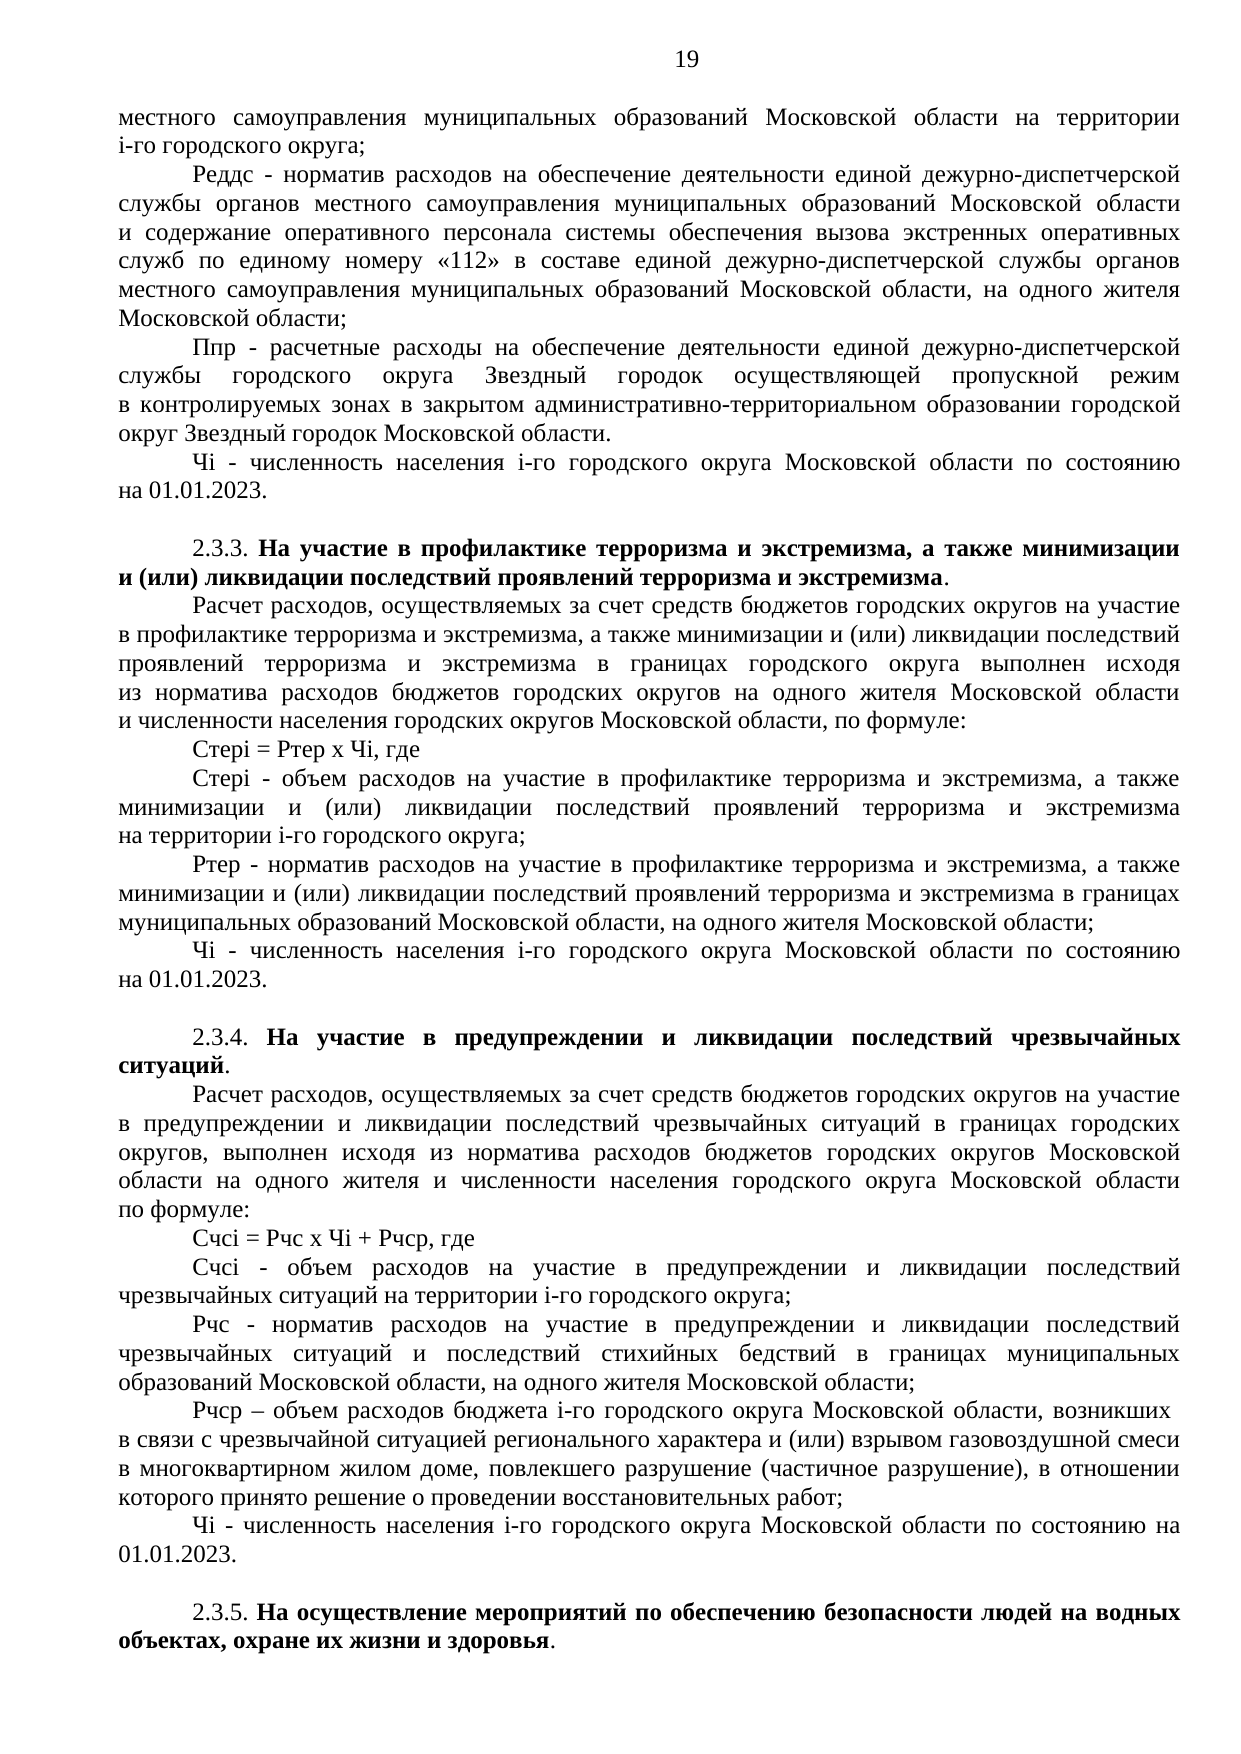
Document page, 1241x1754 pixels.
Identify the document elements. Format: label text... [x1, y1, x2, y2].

text 2.3.4. На участие в предупреждении и ликвидации последствий чрезвычайных ситуаций. [118, 1022, 1181, 1079]
text Ппр - расчетные расходы на обеспечение деятельности единой дежурно-диспетчерской службы городского округа Звездный городок осуществляющей пропускной режим в контролируемых зонах в закрытом административно-территориальном образовании городской округ Звездный городок Московской области. [118, 332, 1181, 447]
text Стерi = Ртер x Чi, где [118, 734, 1181, 763]
text Ртер - норматив расходов на участие в профилактике терроризма и экстремизма, а также минимизации и (или) ликвидации последствий проявлений терроризма и экстремизма в границах муниципальных образований Московской области, на одного жителя Московской области; [118, 849, 1181, 936]
text 2.3.5. На осуществление мероприятий по обеспечению безопасности людей на водных объектах, охране их жизни и здоровья. [118, 1597, 1181, 1654]
text 2.3.3. На участие в профилактике терроризма и экстремизма, а также минимизации и (или) ликвидации последствий проявлений терроризма и экстремизма. [118, 533, 1181, 591]
text Расчет расходов, осуществляемых за счет средств бюджетов городских округов на участие в предупреждении и ликвидации последствий чрезвычайных ситуаций в границах городских округов, выполнен исходя из норматива расходов бюджетов городских округов Московской области на одного жителя и численности населения городского округа Московской области по формуле: [118, 1079, 1181, 1223]
text Рчс - норматив расходов на участие в предупреждении и ликвидации последствий чрезвычайных ситуаций и последствий стихийных бедствий в границах муниципальных образований Московской области, на одного жителя Московской области; [118, 1309, 1181, 1396]
text Реддс - норматив расходов на обеспечение деятельности единой дежурно-диспетчерской службы органов местного самоуправления муниципальных образований Московской области и содержание оперативного персонала системы обеспечения вызова экстренных оперативных служб по единому номеру «112» в составе единой дежурно-диспетчерской службы органов местного самоуправления муниципальных образований Московской области, на одного жителя Московской области; [118, 159, 1181, 332]
text Счсi - объем расходов на участие в предупреждении и ликвидации последствий чрезвычайных ситуаций на территории i-го городского округа; [118, 1252, 1181, 1309]
text Расчет расходов, осуществляемых за счет средств бюджетов городских округов на участие в профилактике терроризма и экстремизма, а также минимизации и (или) ликвидации последствий проявлений терроризма и экстремизма в границах городского округа выполнен исходя из норматива расходов бюджетов городских округов на одного жителя Московской области и численности населения городских округов Московской области, по формуле: [118, 591, 1181, 734]
text Чi - численность населения i-го городского округа Московской области по состоянию на 01.01.2023. [118, 447, 1181, 504]
text Счсi = Рчс x Чi + Рчср, где [118, 1223, 1181, 1252]
text Стерi - объем расходов на участие в профилактике терроризма и экстремизма, а также минимизации и (или) ликвидации последствий проявлений терроризма и экстремизма на территории i-го городского округа; [118, 763, 1181, 849]
text Чi - численность населения i-го городского округа Московской области по состоянию на 01.01.2023. [118, 1511, 1181, 1568]
text Рчср – объем расходов бюджета i-го городского округа Московской области, возникших в связи с чрезвычайной ситуацией регионального характера и (или) взрывом газовоздушной смеси в многоквартирном жилом доме, повлекшего разрушение (частичное разрушение), в отношении которого принято решение о проведении восстановительных работ; [118, 1396, 1181, 1511]
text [118, 102, 1181, 159]
text Чi - численность населения i-го городского округа Московской области по состоянию на 01.01.2023. [118, 936, 1181, 993]
